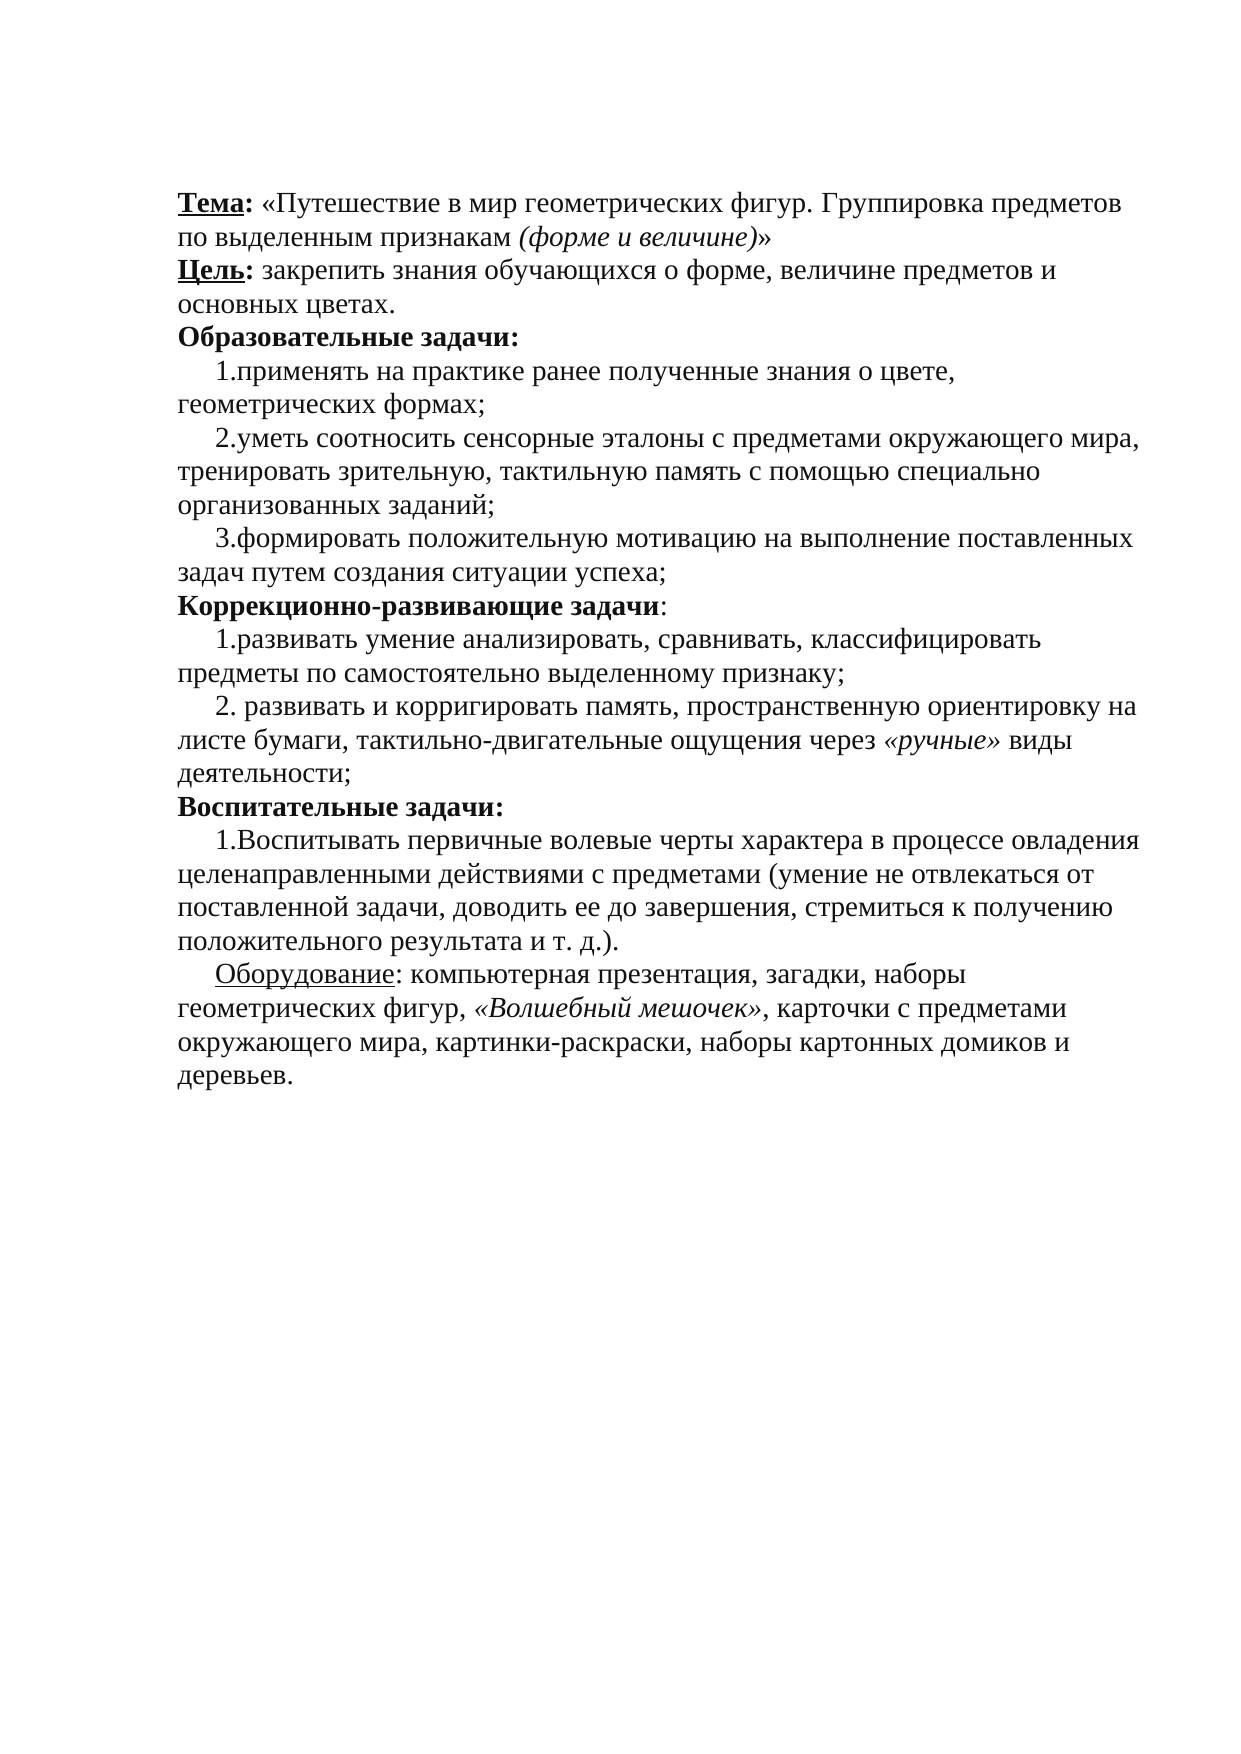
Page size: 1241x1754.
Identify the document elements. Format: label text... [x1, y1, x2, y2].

text Образовательные задачи: [177, 319, 1152, 353]
text 1.применять на практике ранее полученные знания о цвете, геометрических формах; [177, 353, 1152, 420]
text 3.формировать положительную мотивацию на выполнение поставленных задач путем создания ситуации успеха; [177, 521, 1152, 588]
text 2.уметь соотносить сенсорные эталоны с предметами окружающего мира, тренировать зрительную, тактильную память с помощью специально организованных заданий; [177, 420, 1152, 521]
text 1.развивать умение анализировать, сравнивать, классифицировать предметы по самостоятельно выделенному признаку; [177, 621, 1152, 688]
text Тема: «Путешествие в мир геометрических фигур. Группировка предметов по выделенным признакам (форме и величине)» [177, 185, 1152, 252]
text Воспитательные задачи: [177, 789, 1152, 822]
text Цель: закрепить знания обучающихся о форме, величине предметов и основных цветах. [177, 252, 1152, 319]
text Оборудование: компьютерная презентация, загадки, наборы геометрических фигур, «Волшебный мешочек», карточки с предметами окружающего мира, картинки-раскраски, наборы картонных домиков и деревьев. [177, 957, 1152, 1091]
text Коррекционно-развивающие задачи: [177, 588, 1152, 621]
text 1.Воспитывать первичные волевые черты характера в процессе овладения целенаправленными действиями с предметами (умение не отвлекаться от поставленной задачи, доводить ее до завершения, стремиться к получению положительного результата и т. д.). [177, 822, 1152, 957]
text 2. развивать и корригировать память, пространственную ориентировку на листе бумаги, тактильно-двигательные ощущения через «ручные» виды деятельности; [177, 688, 1152, 789]
